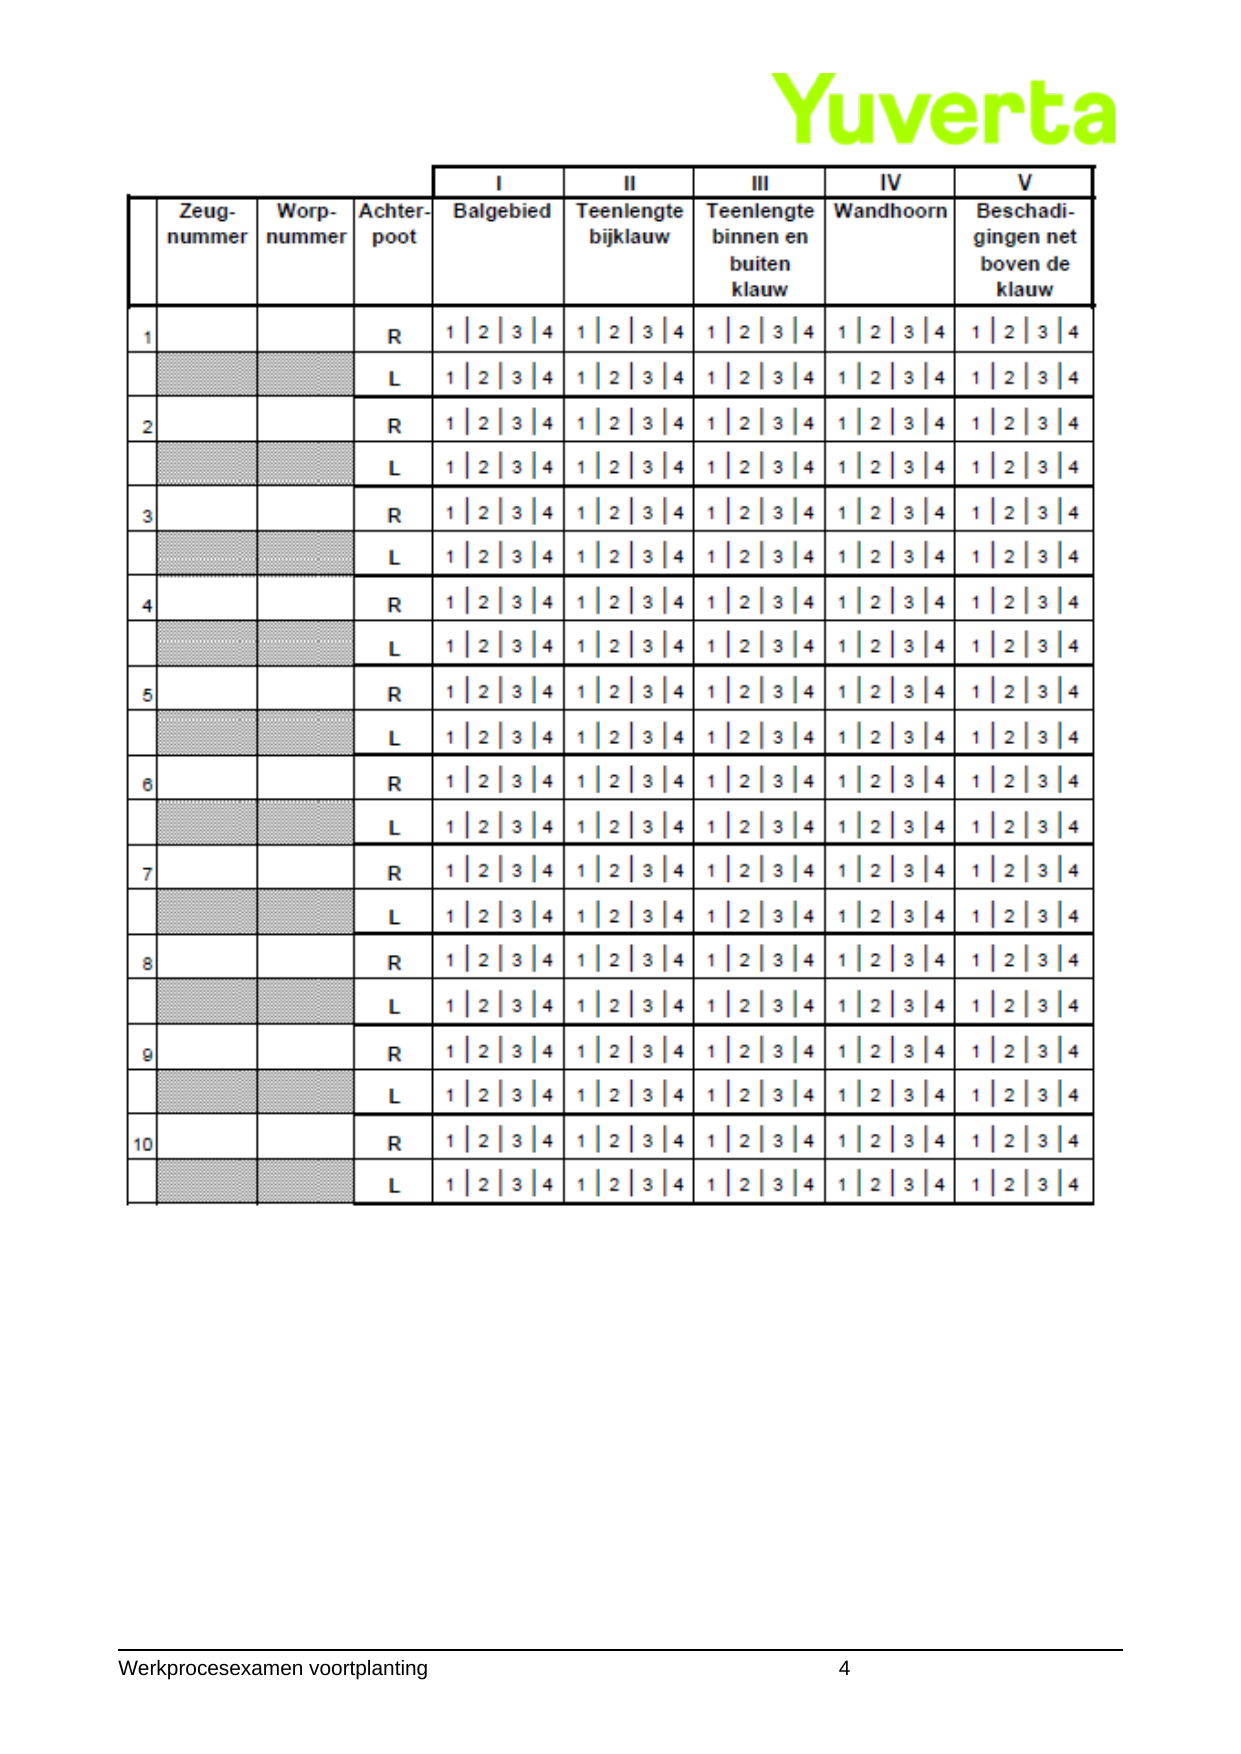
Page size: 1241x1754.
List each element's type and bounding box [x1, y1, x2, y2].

picture [118, 73, 1117, 1226]
